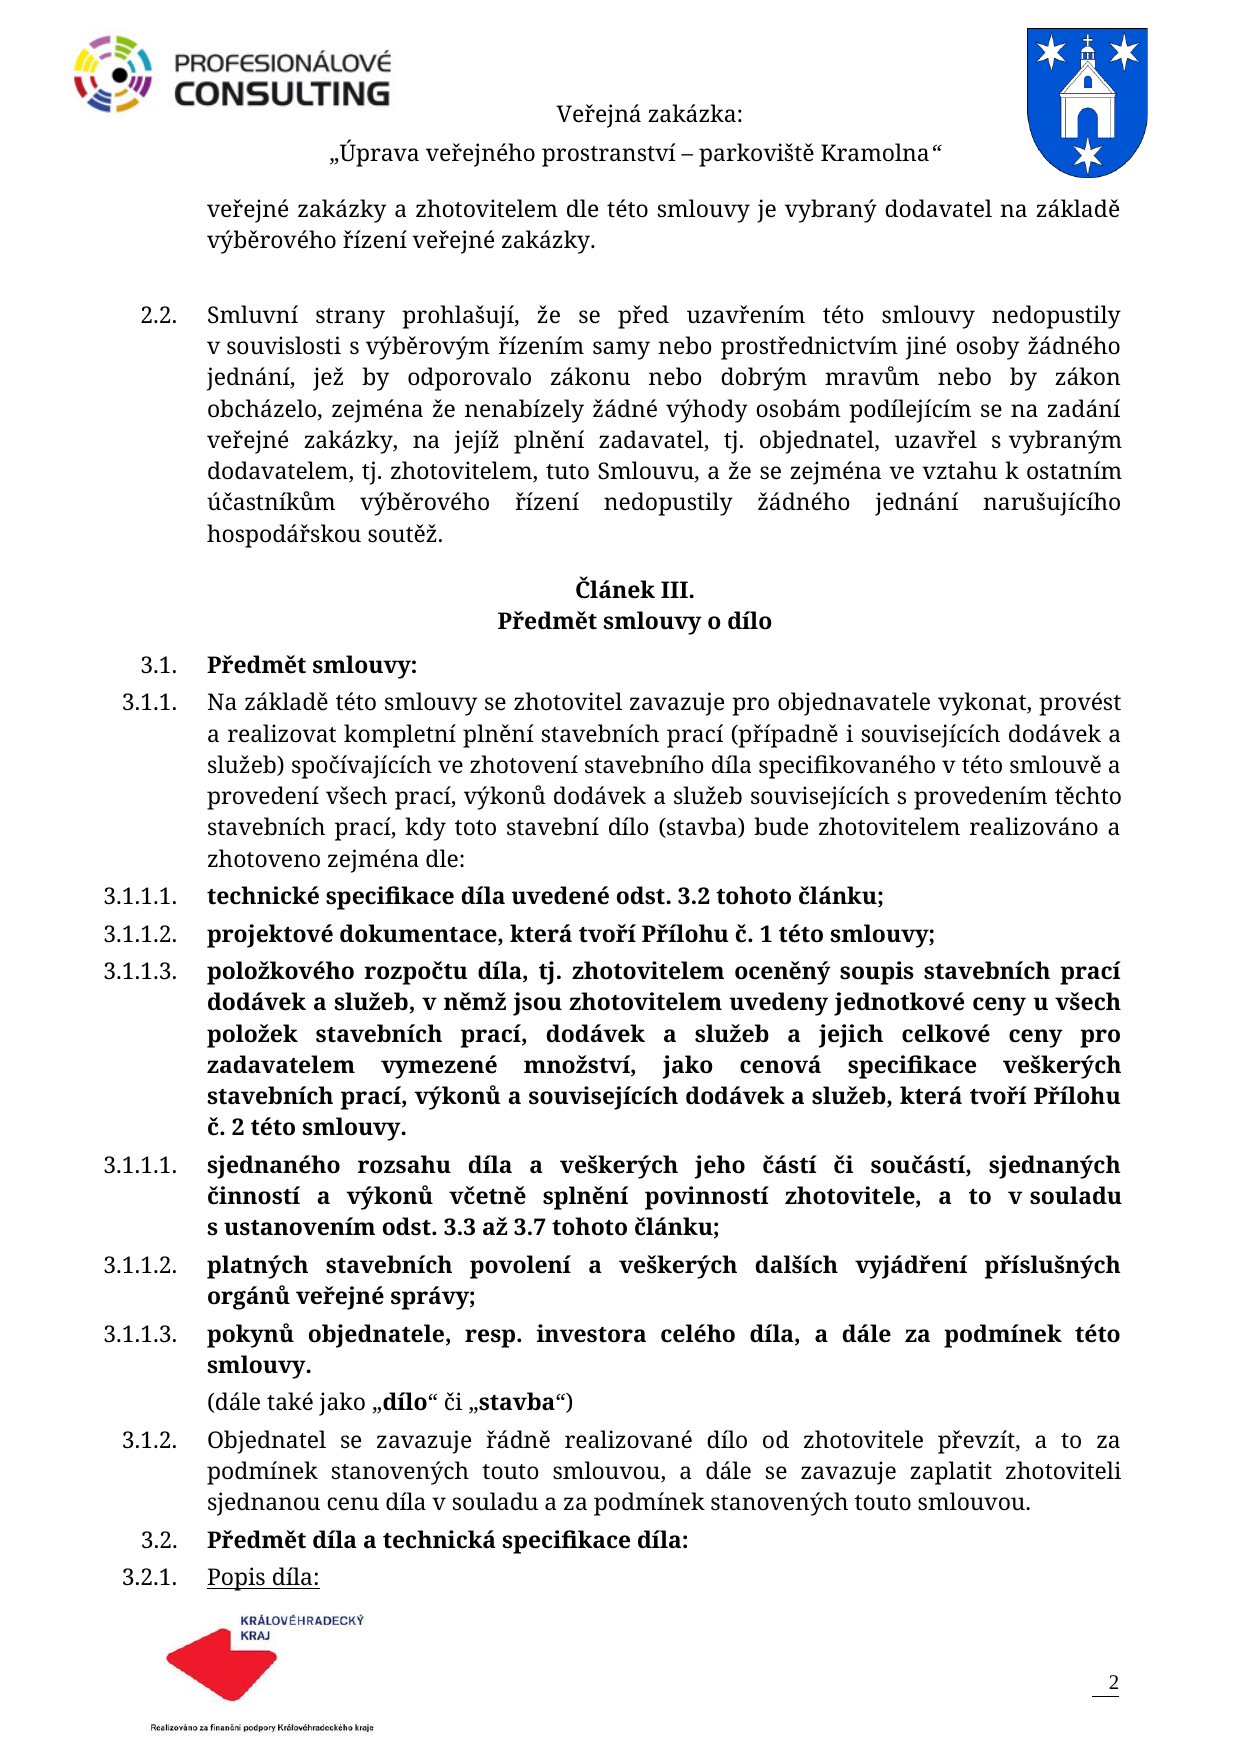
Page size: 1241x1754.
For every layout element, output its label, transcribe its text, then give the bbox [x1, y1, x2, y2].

picture [1027, 28, 1148, 178]
list sjednaného rozsahu díla a veškerých jeho částí či součástí, sjednaných činností a výkonů včetně splnění povinností zhotovitele, a to v souladu s ustanovením odst. 3.3 až 3.7 tohoto článku; [177, 1149, 1122, 1243]
list Předmět smlouvy: [177, 649, 1122, 680]
list technické specifikace díla uvedené odst. 3.2 tohoto článku; [177, 880, 1122, 911]
list položkového rozpočtu díla, tj. zhotovitelem oceněný soupis stavebních prací dodávek a služeb, v němž jsou zhotovitelem uvedeny jednotkové ceny u všech položek stavebních prací, dodávek a služeb a jejich celkové ceny pro zadavatelem vymezené množství, jako cenová specifikace veškerých stavebních prací, výkonů a souvisejících dodávek a služeb, která tvoří Přílohu č. 2 této smlouvy. [177, 955, 1122, 1143]
text Článek III. [148, 574, 1122, 605]
list Předmět díla a technická specifikace díla: [178, 1524, 1122, 1555]
list Objednatel se zavazuje řádně realizované dílo od zhotovitele převzít, a to za podmínek stanovených touto smlouvou, a dále se zavazuje zaplatit zhotoviteli sjednanou cenu díla v souladu a za podmínek stanovených touto smlouvou. [177, 1424, 1122, 1518]
picture [147, 1601, 383, 1739]
list Popis díla: [177, 1561, 1122, 1593]
list projektové dokumentace, která tvoří Přílohu č. 1 této smlouvy; [177, 918, 1122, 949]
subtitle Předmět smlouvy o dílo [148, 605, 1122, 636]
list Na základě této smlouvy se zhotovitel zavazuje pro objednavatele vykonat, provést a realizovat kompletní plnění stavebních prací (případně i souvisejících dodávek a služeb) spočívajících ve zhotovení stavebního díla specifikovaného v této smlouvě a provedení všech prací, výkonů dodávek a služeb souvisejících s provedením těchto stavebních prací, kdy toto stavební dílo (stavba) bude zhotovitelem realizováno a zhotoveno zejména dle: [177, 686, 1122, 874]
list pokynů objednatele, resp. investora celého díla, a dále za podmínek této smlouvy. [177, 1318, 1122, 1380]
picture [68, 29, 397, 119]
list Smluvní strany prohlašují, že se před uzavřením této smlouvy nedopustily v souvislosti s výběrovým řízením samy nebo prostřednictvím jiné osoby žádného jednání, jež by odporovalo zákonu nebo dobrým mravům nebo by zákon obcházelo, zejména že nenabízely žádné výhody osobám podílejícím se na zadání veřejné zakázky, na jejíž plnění zadavatel, tj. objednatel, uzavřel s vybraným dodavatelem, tj. zhotovitelem, tuto Smlouvu, a že se zejména ve vztahu k ostatním účastníkům výběrového řízení nedopustily žádného jednání narušujícího hospodářskou soutěž. [177, 299, 1122, 549]
list (dále také jako „dílo“ či „stavba“) [207, 1386, 1122, 1418]
list platných stavebních povolení a veškerých dalších vyjádření příslušných orgánů veřejné správy; [177, 1249, 1122, 1311]
